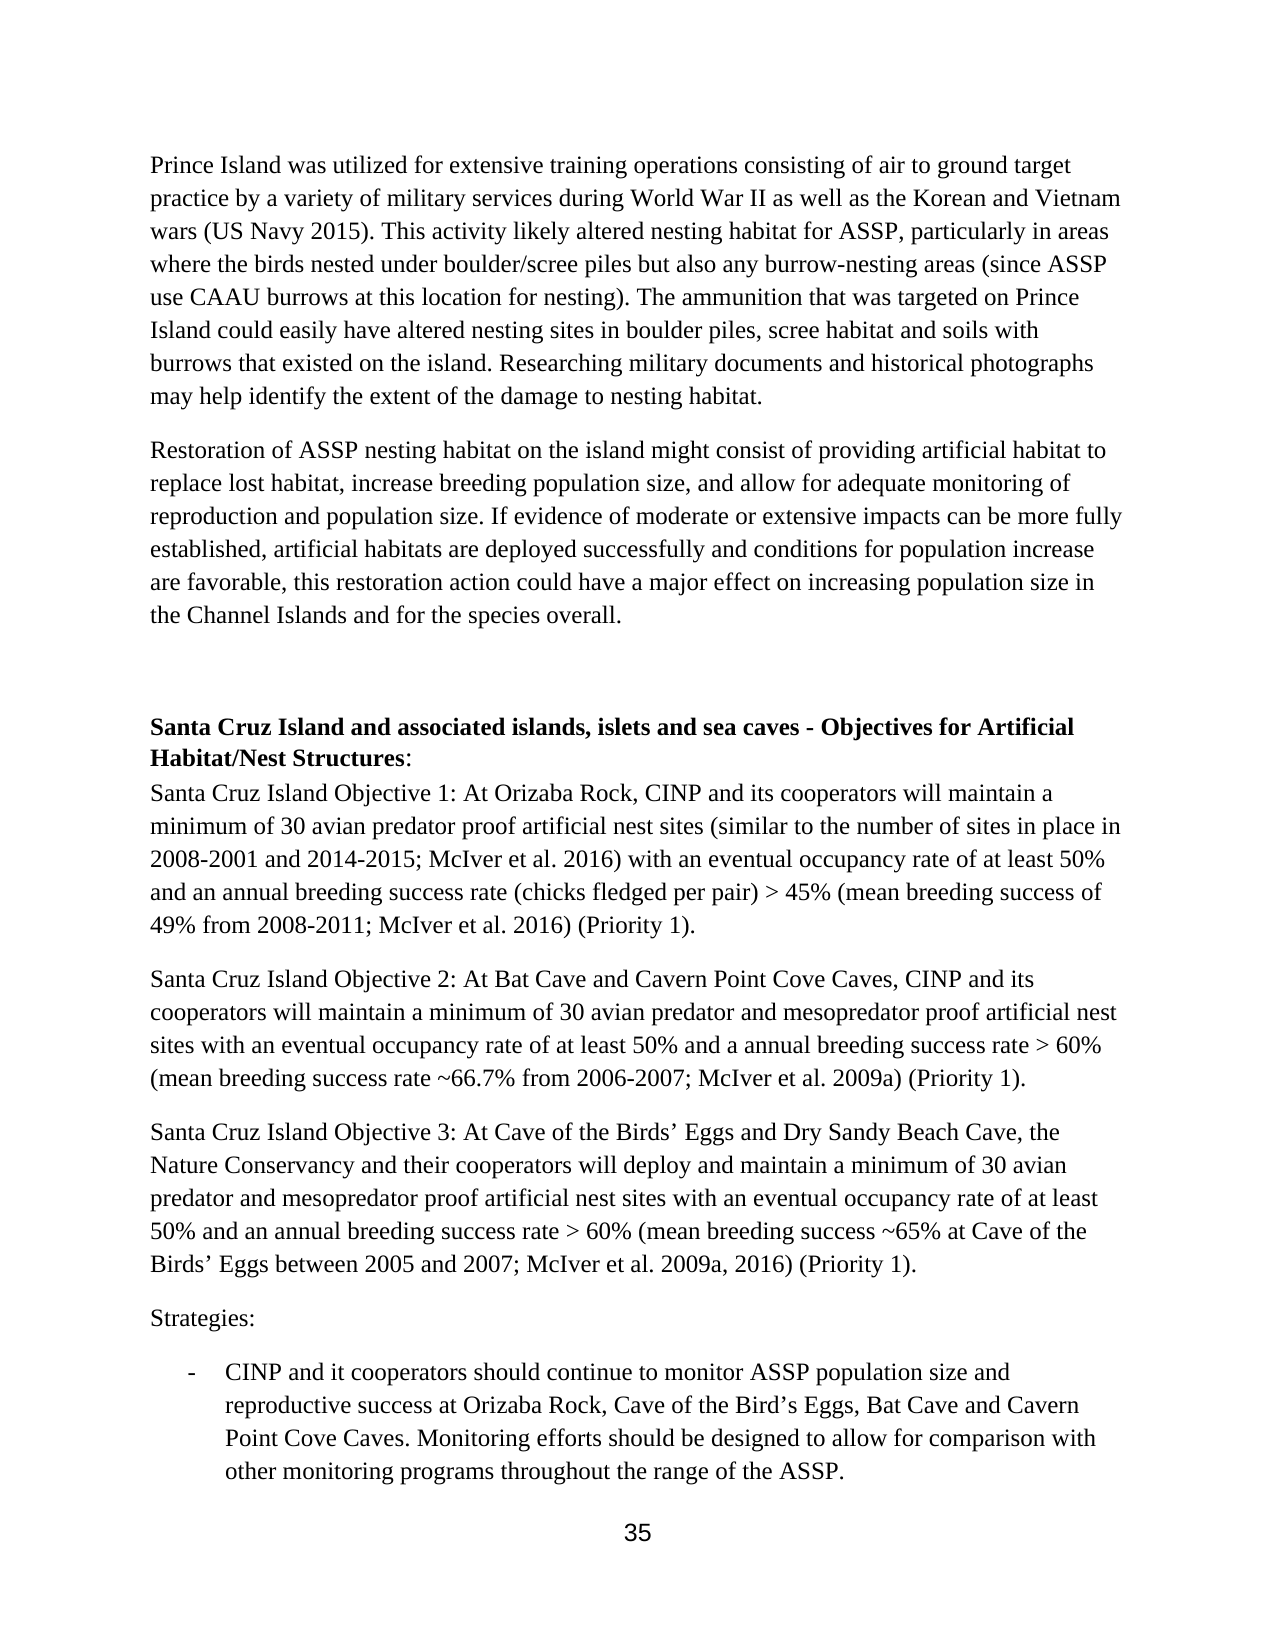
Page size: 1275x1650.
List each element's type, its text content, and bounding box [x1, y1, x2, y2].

subtitle Santa Cruz Island and associated islands, islets and sea caves - Objectives for Artificial Habitat/Nest Structures: [150, 712, 1125, 772]
text Prince Island was utilized for extensive training operations consisting of air to ground target practice by a variety of military services during World War II as well as the Korean and Vietnam wars (US Navy 2015). This activity likely altered nesting habitat for ASSP, particularly in areas where the birds nested under boulder/scree piles but also any burrow-nesting areas (since ASSP use CAAU burrows at this location for nesting). The ammunition that was targeted on Prince Island could easily have altered nesting sites in boulder piles, scree habitat and soils with burrows that existed on the island. Researching military documents and historical photographs may help identify the extent of the damage to nesting habitat. [150, 150, 1125, 410]
text Restoration of ASSP nesting habitat on the island might consist of providing artificial habitat to replace lost habitat, increase breeding population size, and allow for adequate monitoring of reproduction and population size. If evidence of moderate or extensive impacts can be more fully established, artificial habitats are deployed successfully and conditions for population increase are favorable, this restoration action could have a major effect on increasing population size in the Channel Islands and for the species overall. [150, 435, 1125, 629]
text Santa Cruz Island Objective 1: At Orizaba Rock, CINP and its cooperators will maintain a minimum of 30 avian predator proof artificial nest sites (similar to the number of sites in place in 2008-2001 and 2014-2015; McIver et al. 2016) with an eventual occupancy rate of at least 50% and an annual breeding success rate (chicks fledged per pair) > 45% (mean breeding success of 49% from 2008-2011; McIver et al. 2016) (Priority 1). [150, 778, 1125, 939]
text Strategies: [150, 1303, 1125, 1332]
list CINP and it cooperators should continue to monitor ASSP population size and reproductive success at Orizaba Rock, Cave of the Bird’s Eggs, Bat Cave and Cavern Point Cove Caves. Monitoring efforts should be designed to allow for comparison with other monitoring programs throughout the range of the ASSP. [187, 1357, 1125, 1484]
text Santa Cruz Island Objective 3: At Cave of the Birds’ Eggs and Dry Sandy Beach Cave, the Nature Conservancy and their cooperators will deploy and maintain a minimum of 30 avian predator and mesopredator proof artificial nest sites with an eventual occupancy rate of at least 50% and an annual breeding success rate > 60% (mean breeding success ~65% at Cave of the Birds’ Eggs between 2005 and 2007; McIver et al. 2009a, 2016) (Priority 1). [150, 1117, 1125, 1278]
text Santa Cruz Island Objective 2: At Bat Cave and Cavern Point Cove Caves, CINP and its cooperators will maintain a minimum of 30 avian predator and mesopredator proof artificial nest sites with an eventual occupancy rate of at least 50% and a annual breeding success rate > 60% (mean breeding success rate ~66.7% from 2006-2007; McIver et al. 2009a) (Priority 1). [150, 964, 1125, 1092]
